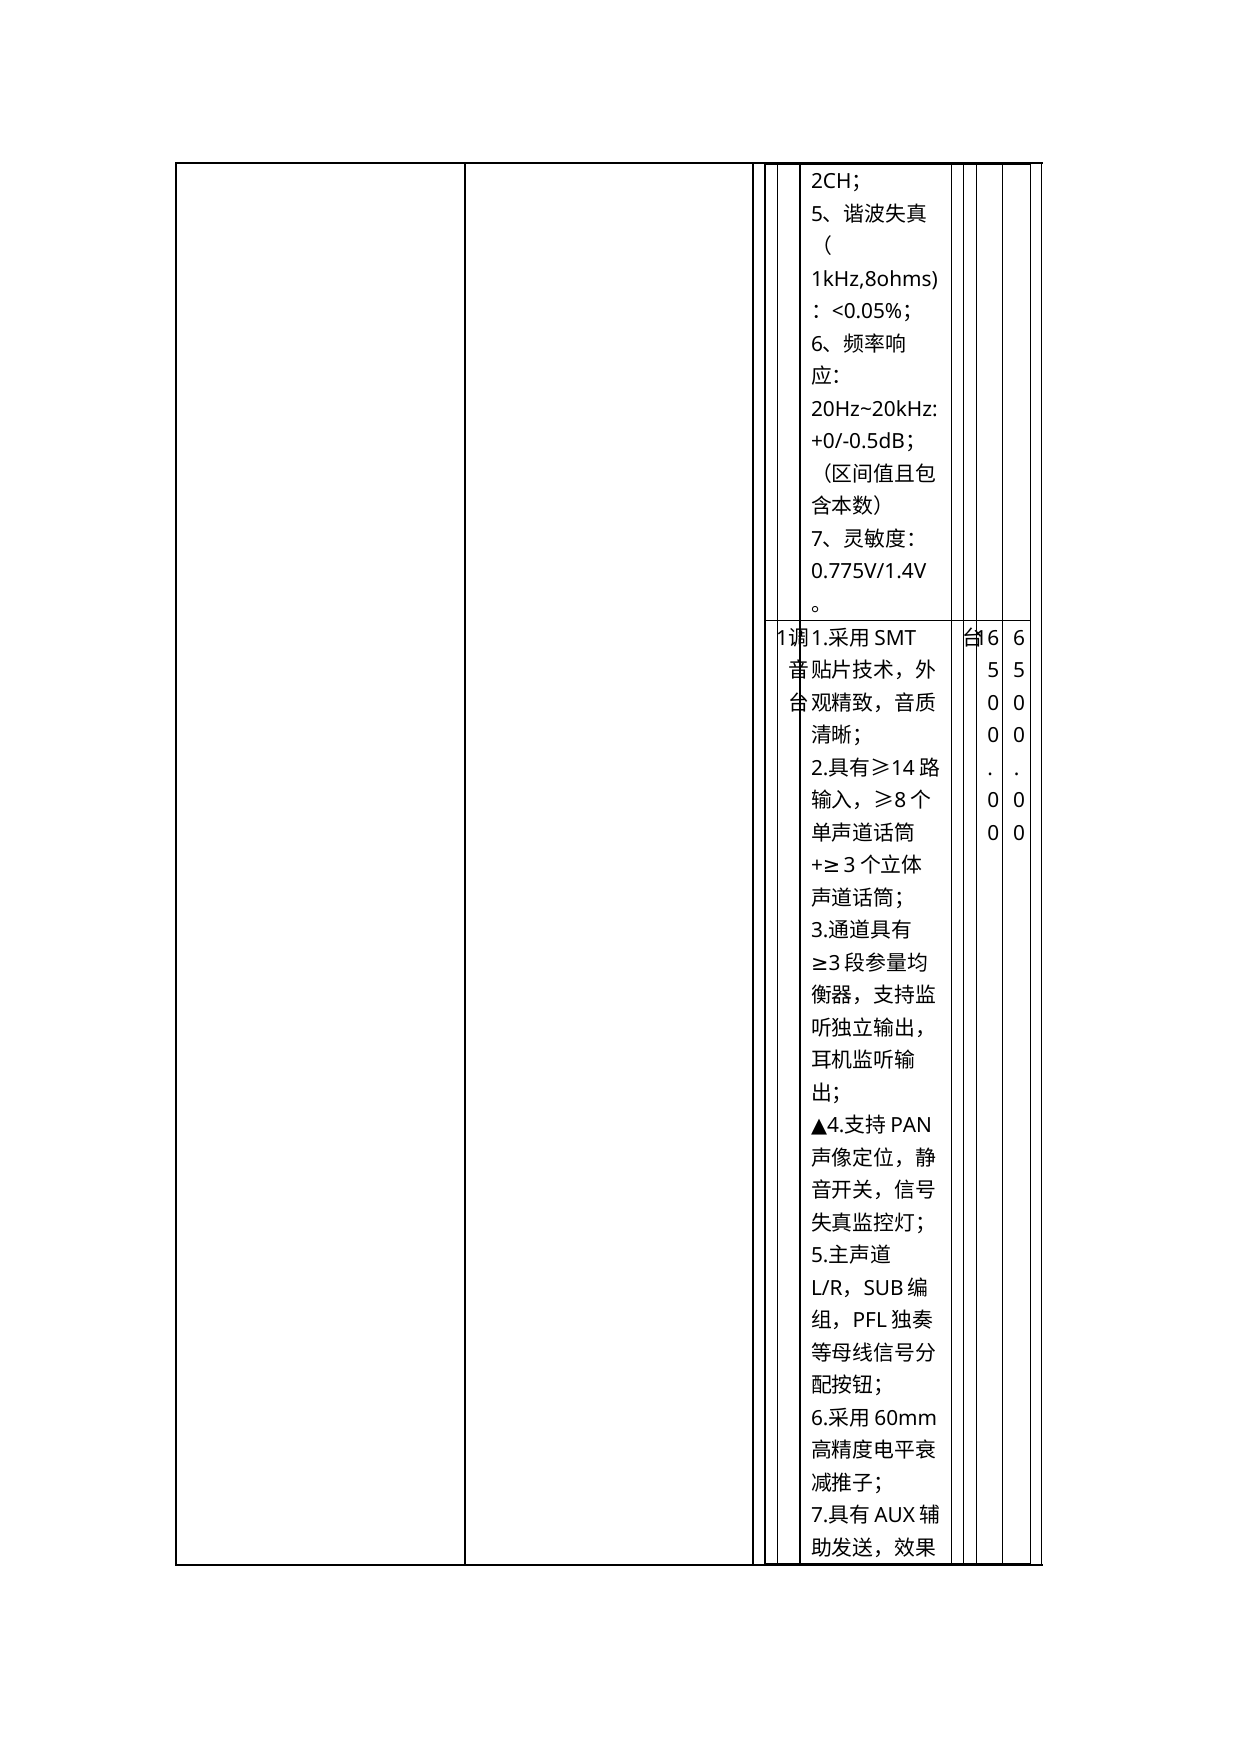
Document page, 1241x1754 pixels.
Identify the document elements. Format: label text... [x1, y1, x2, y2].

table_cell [754, 164, 764, 1564]
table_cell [952, 165, 963, 620]
table_cell [466, 164, 752, 1564]
table_cell 1 [177, 164, 464, 1564]
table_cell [766, 165, 777, 620]
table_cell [1031, 164, 1041, 1564]
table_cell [964, 635, 976, 1563]
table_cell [977, 165, 1002, 620]
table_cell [977, 621, 1002, 1563]
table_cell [964, 165, 976, 620]
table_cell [952, 621, 963, 1563]
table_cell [766, 621, 777, 1563]
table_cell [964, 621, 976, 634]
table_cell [1003, 621, 1030, 1563]
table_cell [1003, 165, 1030, 620]
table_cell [801, 621, 951, 1563]
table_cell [778, 165, 799, 620]
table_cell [778, 621, 799, 1563]
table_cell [801, 165, 951, 620]
